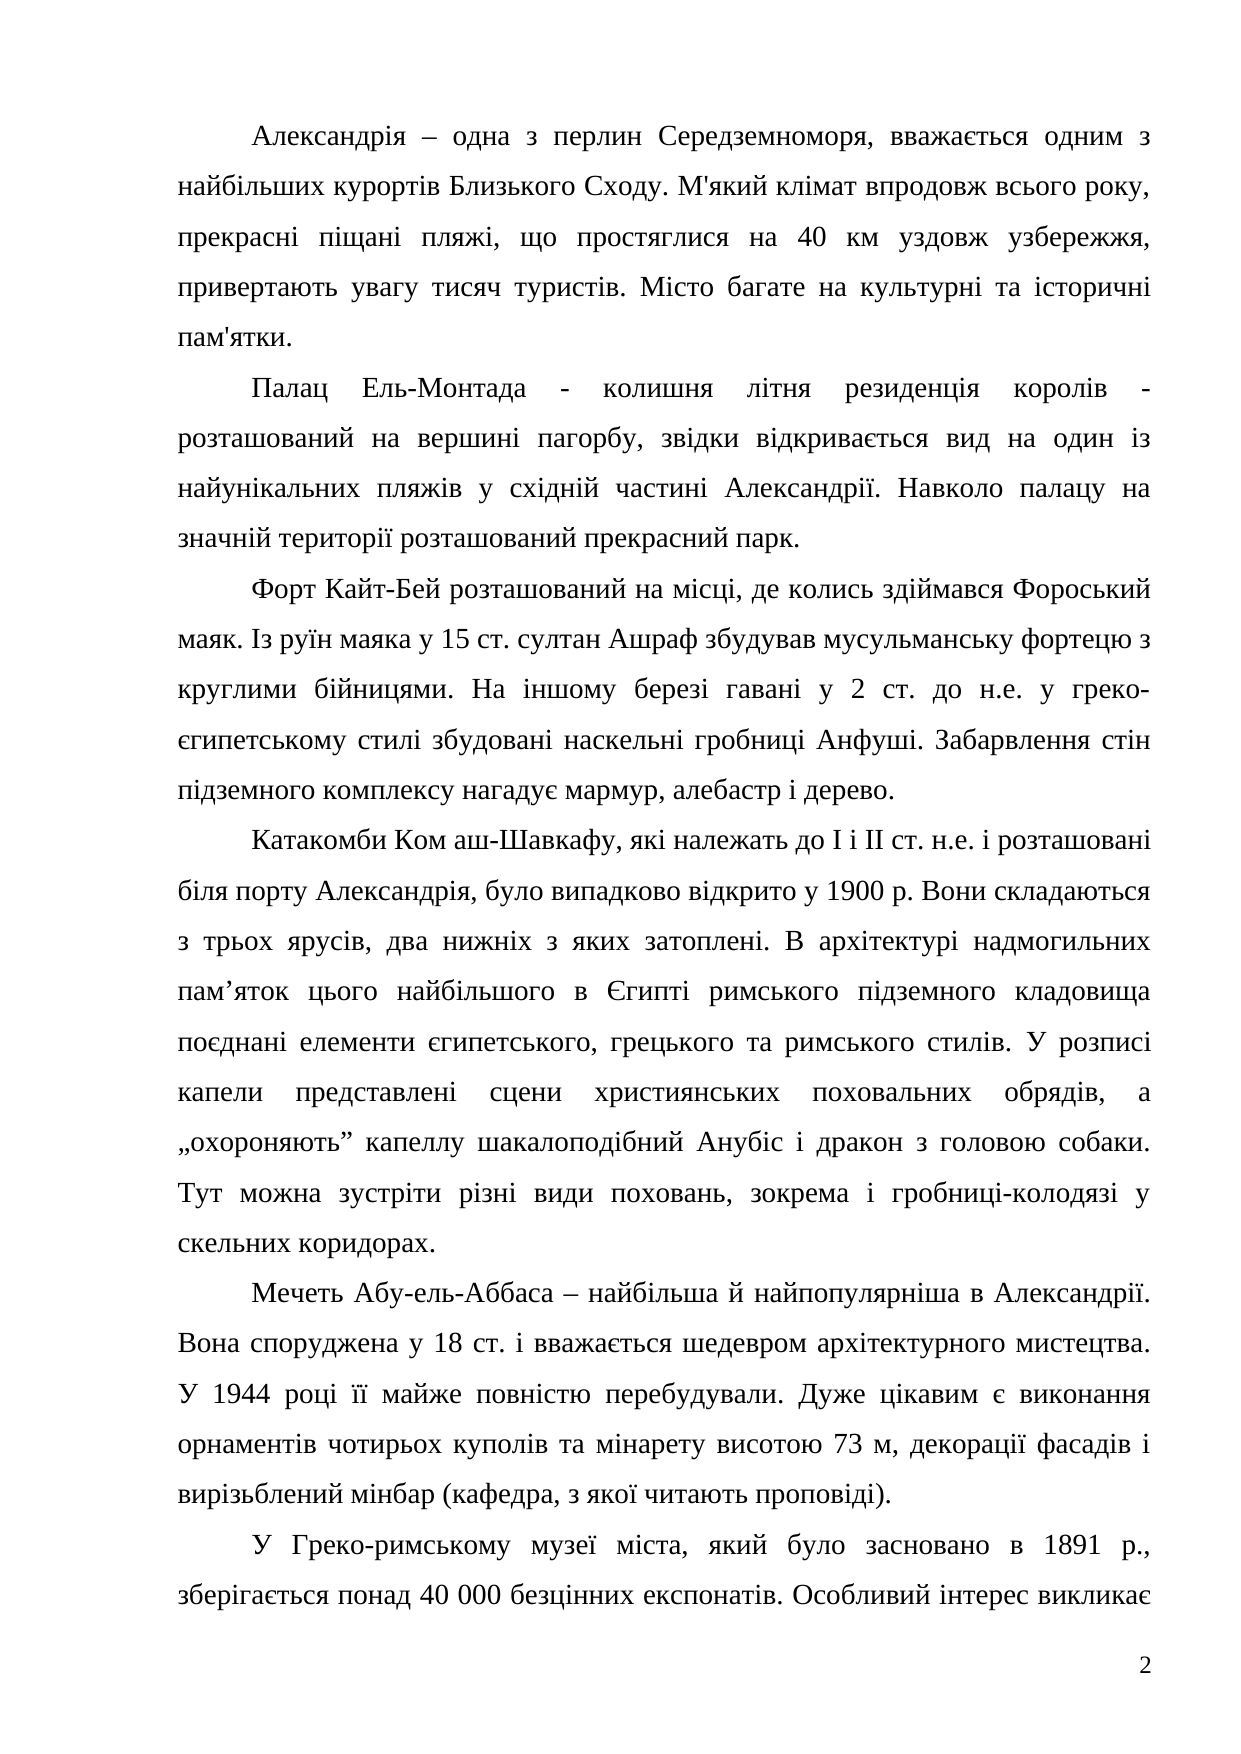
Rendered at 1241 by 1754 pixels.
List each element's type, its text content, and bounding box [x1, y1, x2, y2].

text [177, 1527, 1152, 1611]
text Катакомби Ком аш-Шавкафу, які належать до І і ІІ ст. н.е. і розташовані біля порту Александрія, було випадково відкрито у 1900 р. Вони складаються з трьох ярусів, два нижніх з яких затоплені. В архітектурі надмогильних пам’яток цього найбільшого в Єгипті римського підземного кладовища поєднані елементи єгипетського, грецького та римського стилів. У розписі капели представлені сцени християнських поховальних обрядів, а „охороняють” капеллу шакалоподібний Анубіс і дракон з головою собаки. Тут можна зустріти різні види поховань, зокрема і гробниці-колодязі у скельних коридорах. [177, 822, 1152, 1258]
text Палац Ель-Монтада - колишня літня резиденція королів - розташований на вершині пагорбу, звідки відкривається вид на один із найунікальних пляжів у східній частині Александрії. Навколо палацу на значній території розташований прекрасний парк. [177, 370, 1152, 554]
text Мечеть Абу-ель-Аббаса – найбільша й найпопулярніша в Александрії. Вона споруджена у 18 ст. і вважається шедевром архітектурного мистецтва. У 1944 році її майже повністю перебудували. Дуже цікавим є виконання орнаментів чотирьох куполів та мінарету висотою , декорації фасадів і вирізьблений мінбар (кафедра, з якої читають проповіді). [177, 1275, 1152, 1510]
text Александрія – одна з перлин Середземноморя, вважається одним з найбільших курортів Близького Сходу. М'який клімат впродовж всього року, прекрасні піщані пляжі, що простяглися на уздовж узбережжя, привертають увагу тисяч туристів. Місто багате на культурні та історичні пам'ятки. [177, 118, 1152, 353]
text Форт Кайт-Бей розташований на місці, де колись здіймався Фороський маяк. Із руїн маяка у 15 ст. султан Ашраф збудував мусульманську фортецю з круглими бійницями. На іншому березі гавані у 2 ст. до н.е. у греко-єгипетському стилі збудовані наскельні гробниці Анфуші. Забарвлення стін підземного комплексу нагадує мармур, алебастр і дерево. [177, 571, 1152, 806]
